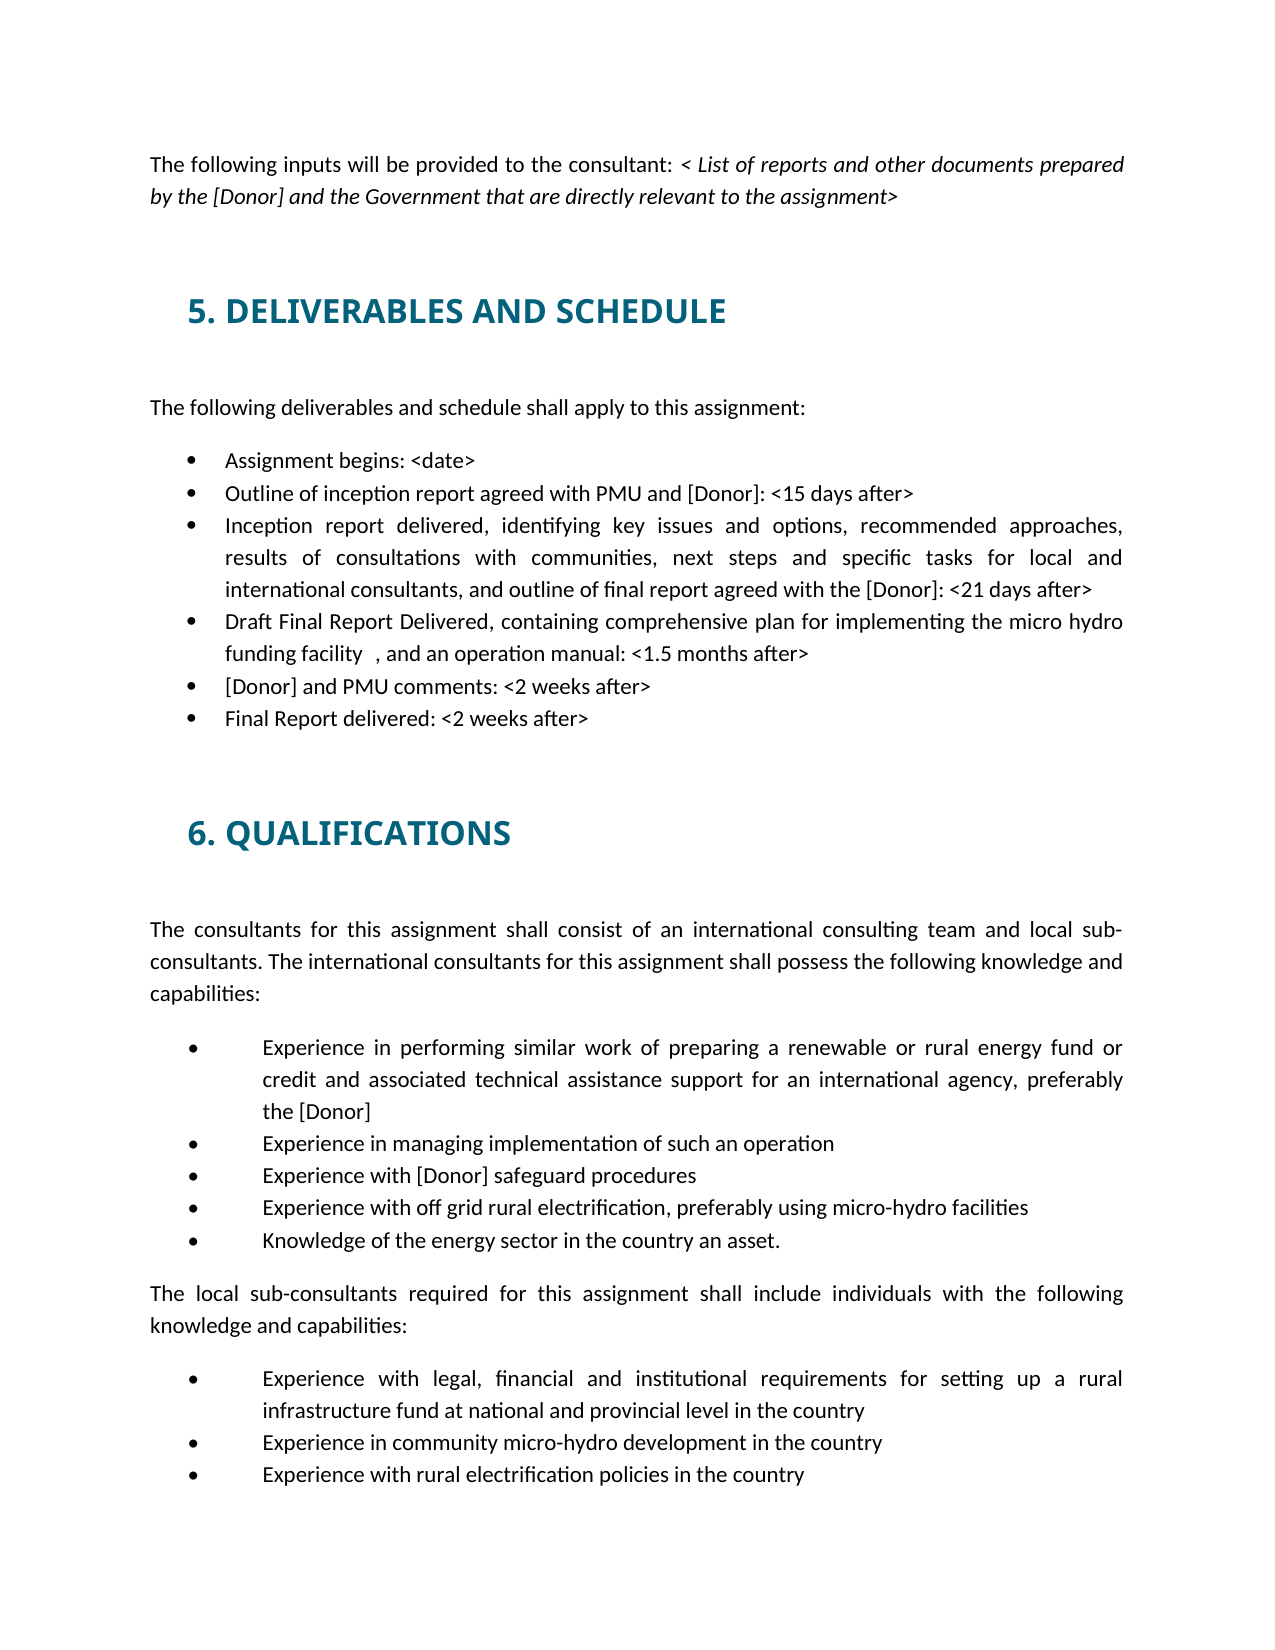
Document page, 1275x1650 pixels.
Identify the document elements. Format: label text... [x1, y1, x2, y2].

list Experience with rural electrification policies in the country [187, 1461, 1125, 1488]
list Experience in community micro-hydro development in the country [187, 1428, 1125, 1456]
list Experience with legal, financial and institutional requirements for setting up a rural infrastructure fund at national and provincial level in the country [187, 1364, 1125, 1424]
list Experience in performing similar work of preparing a renewable or rural energy fund or credit and associated technical assistance support for an international agency, preferably the [Donor] [187, 1033, 1125, 1125]
list Experience with [Donor] safeguard procedures [187, 1161, 1125, 1189]
list Knowledge of the energy sector in the country an asset. [187, 1226, 1125, 1254]
text The local sub-consultants required for this assignment shall include individuals with the following knowledge and capabilities: [150, 1279, 1125, 1339]
list Final Report delivered: <2 weeks after> [187, 704, 1125, 732]
list Inception report delivered, identifying key issues and options, recommended approaches, results of consultations with communities, next steps and specific tasks for local and international consultants, and outline of final report agreed with the [Donor]: <21 days after> [187, 511, 1125, 603]
subtitle QUALIFICATIONS [187, 810, 1125, 855]
list Experience with off grid rural electrification, preferably using micro-hydro facilities [187, 1193, 1125, 1222]
text The consultants for this assignment shall consist of an international consulting team and local sub-consultants. The international consultants for this assignment shall possess the following knowledge and capabilities: [150, 915, 1125, 1008]
list [Donor] and PMU comments: <2 weeks after> [187, 672, 1125, 700]
list Outline of inception report agreed with PMU and [Donor]: <15 days after> [187, 479, 1125, 507]
text The following deliverables and schedule shall apply to this assignment: [150, 393, 1125, 421]
subtitle DELIVERABLES AND SCHEDULE [187, 288, 1125, 334]
text The following inputs will be provided to the consultant: < List of reports and other documents prepared by the [Donor] and the Government that are directly relevant to the assignment> [150, 150, 1125, 210]
list Experience in managing implementation of such an operation [187, 1129, 1125, 1157]
list Draft Final Report Delivered, containing comprehensive plan for implementing the micro hydro funding facility , and an operation manual: <1.5 months after> [187, 607, 1125, 668]
list Assignment begins: <date> [187, 446, 1125, 474]
